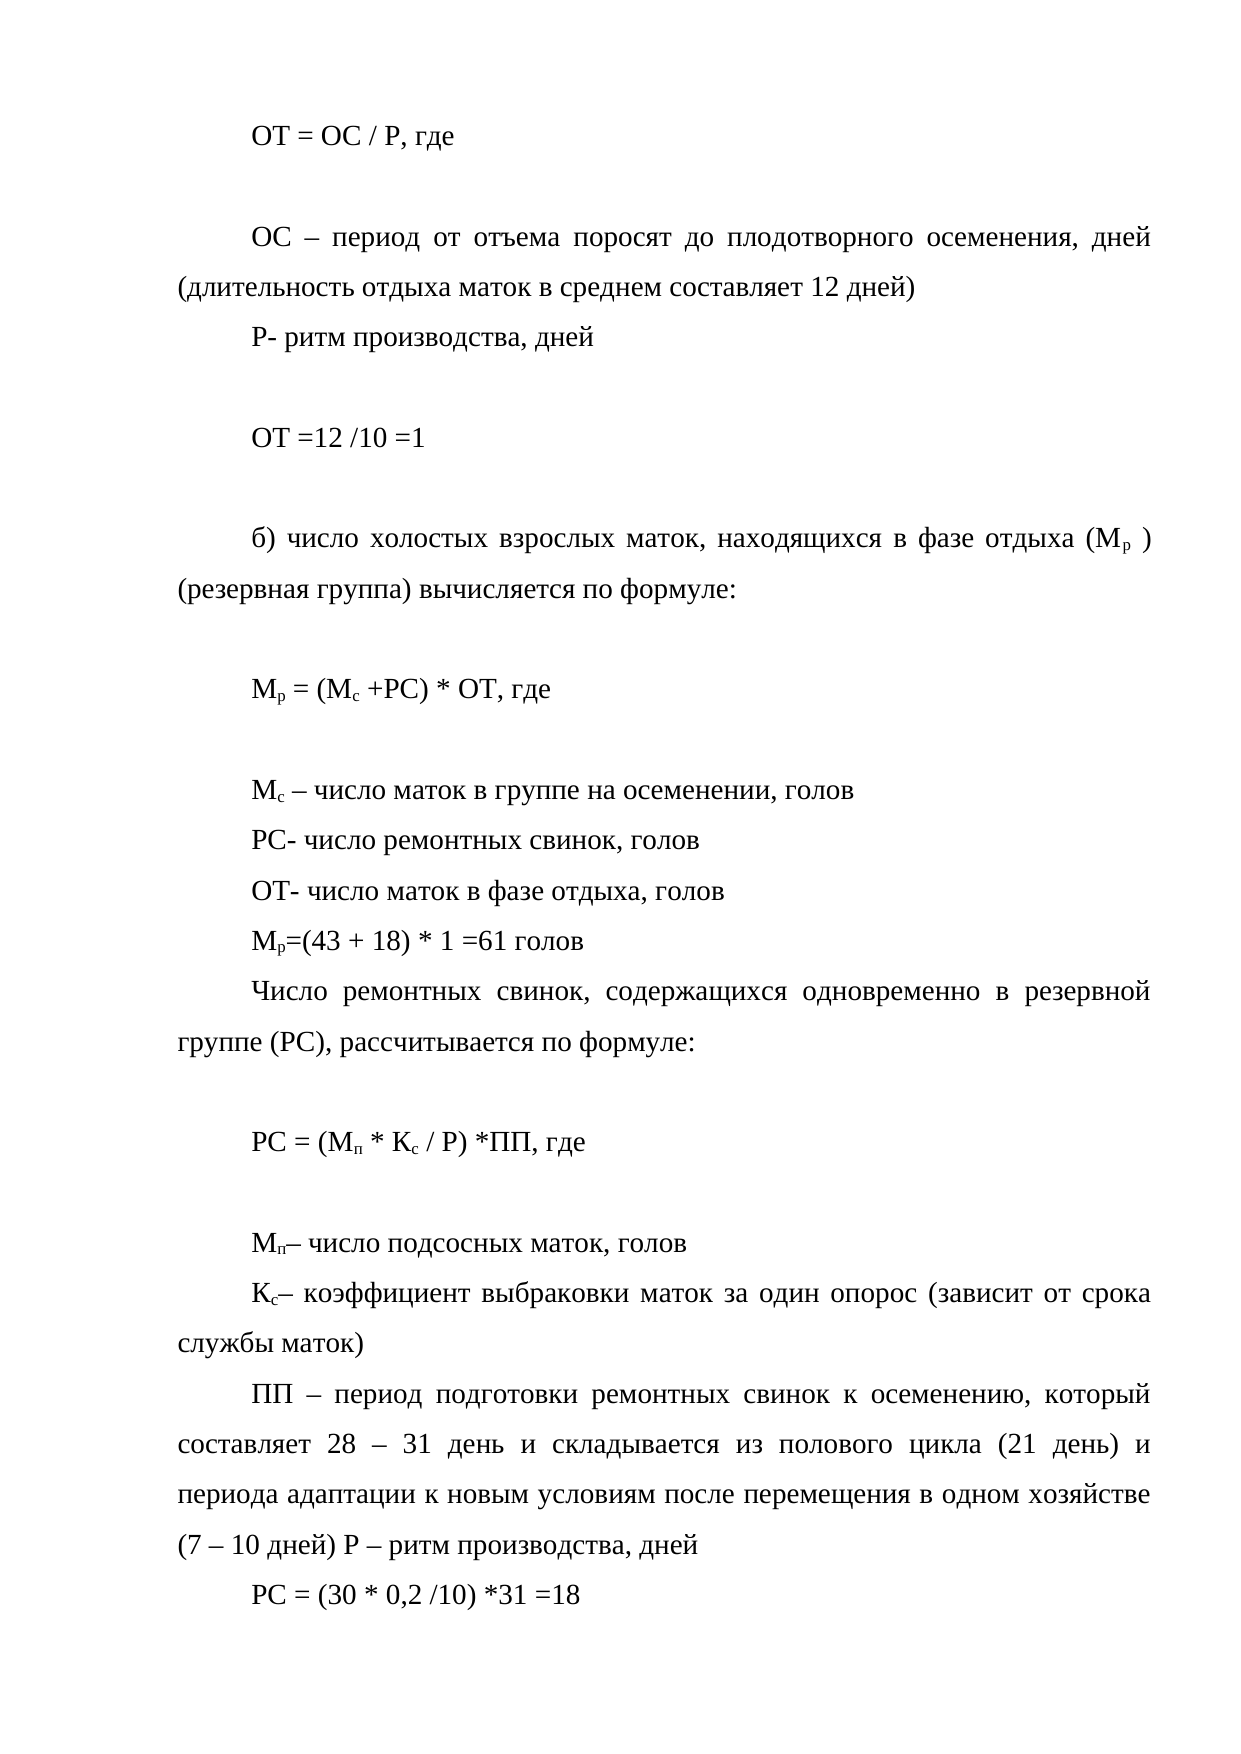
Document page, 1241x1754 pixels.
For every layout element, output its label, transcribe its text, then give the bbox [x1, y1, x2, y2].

text Мп– число подсосных маток, голов [177, 1225, 1152, 1258]
text ОС – период от отъема поросят до плодотворного осеменения, дней (длительность отдыха маток в среднем составляет 12 дней) [177, 219, 1152, 303]
text Мр=(43 + 18) * 1 =61 голов [177, 923, 1152, 957]
text ОТ- число маток в фазе отдыха, голов [177, 873, 1152, 906]
text ОТ = ОС / Р, где [177, 118, 1152, 152]
text б) число холостых взрослых маток, находящихся в фазе отдыха (Мр ) (резервная группа) вычисляется по формуле: [177, 521, 1152, 604]
text Мр = (Мс +РС) * ОТ, где [177, 672, 1152, 705]
text Р- ритм производства, дней [177, 319, 1152, 353]
text РС = (Мп * Кс / Р) *ПП, где [177, 1124, 1152, 1158]
text Мс – число маток в группе на осеменении, голов [177, 772, 1152, 806]
text Число ремонтных свинок, содержащихся одновременно в резервной группе (РС), рассчитывается по формуле: [177, 973, 1152, 1057]
text ОТ =12 /10 =1 [177, 420, 1152, 453]
text ПП – период подготовки ремонтных свинок к осеменению, который составляет 28 – 31 день и складывается из полового цикла (21 день) и периода адаптации к новым условиям после перемещения в одном хозяйстве (7 – 10 дней) Р – ритм производства, дней [177, 1376, 1152, 1560]
text РС- число ремонтных свинок, голов [177, 822, 1152, 856]
text Кс– коэффициент выбраковки маток за один опорос (зависит от срока службы маток) [177, 1275, 1152, 1359]
text РС = (30 * 0,2 /10) *31 =18 [177, 1577, 1152, 1611]
